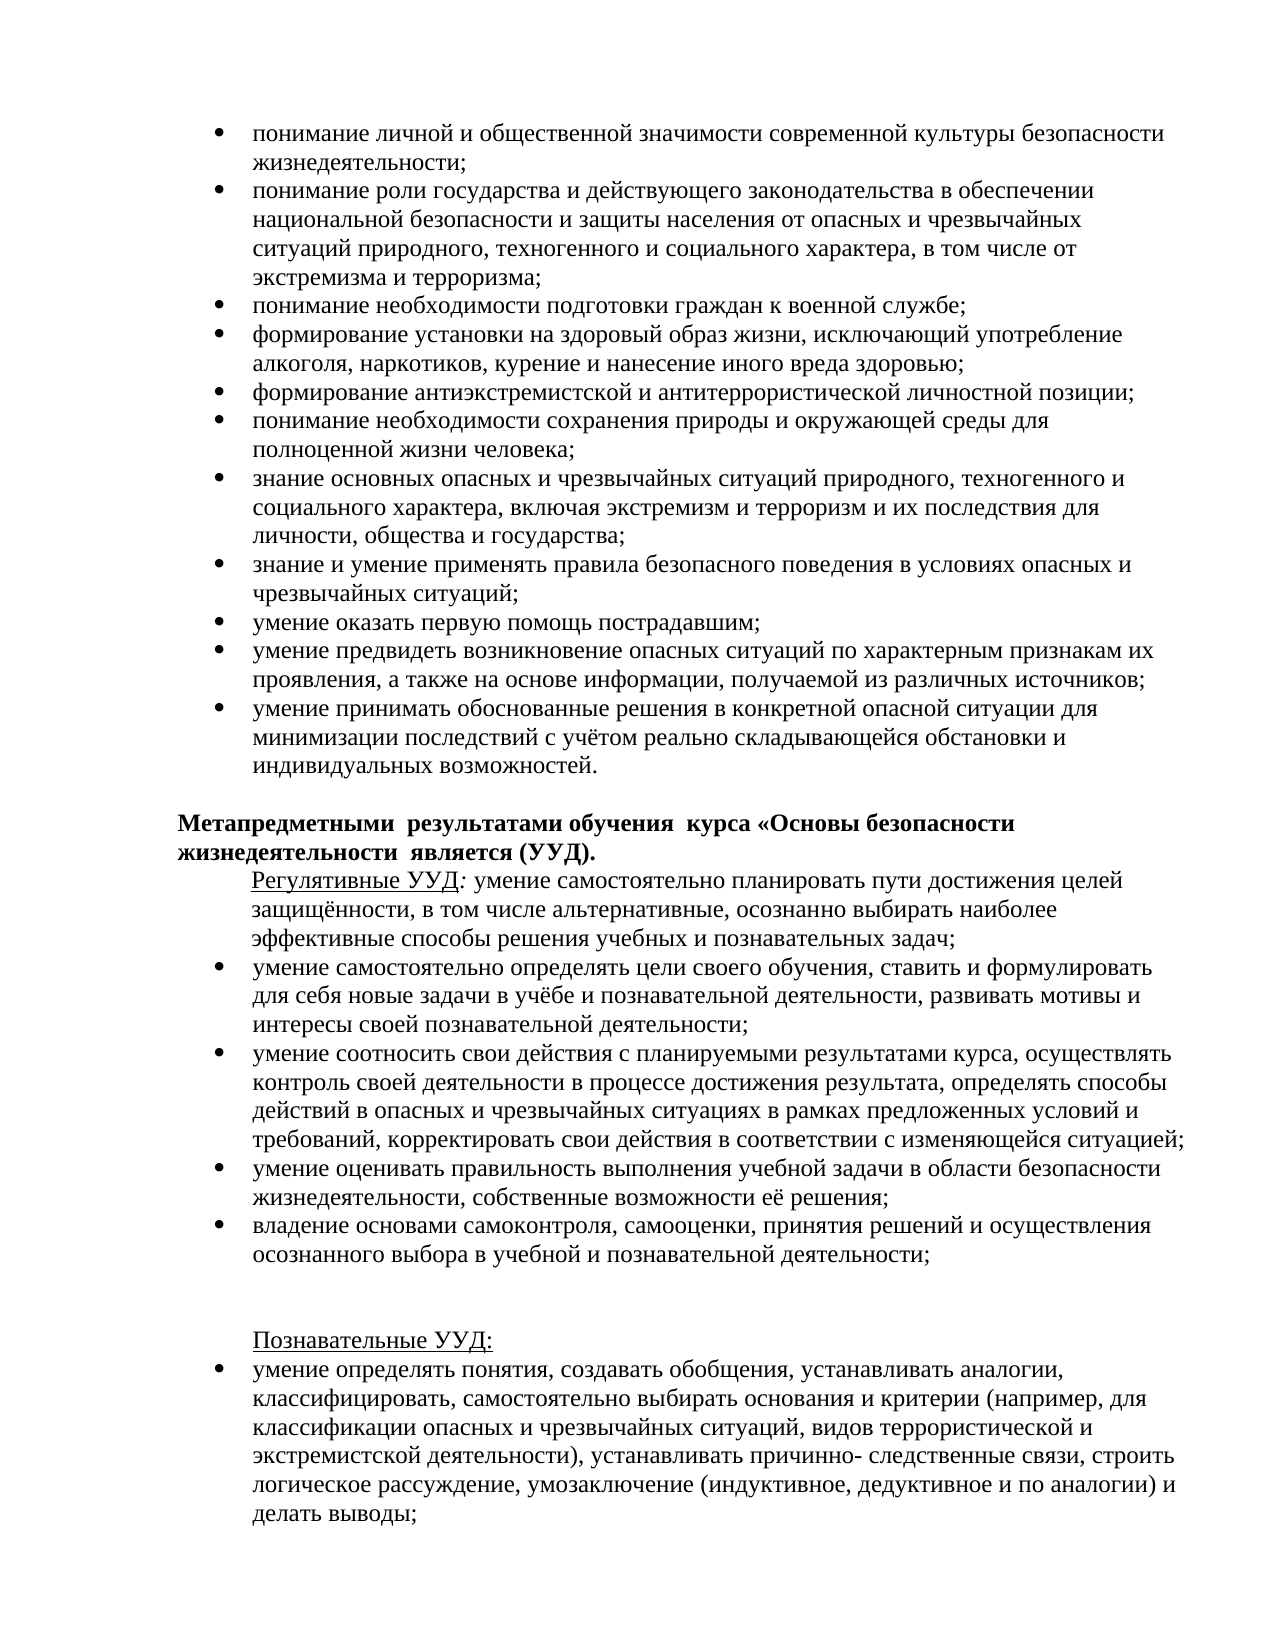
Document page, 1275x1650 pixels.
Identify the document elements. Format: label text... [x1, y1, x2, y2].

list умение оказать первую помощь пострадавшим; [215, 607, 1186, 636]
text Метапредметными результатами обучения курса «Основы безопасности жизнедеятельности является (УУД). [177, 808, 1186, 866]
list понимание необходимости сохранения природы и окружающей среды для полноценной жизни человека; [215, 406, 1186, 463]
list умение определять понятия, создавать обобщения, устанавливать аналогии, классифицировать, самостоятельно выбирать основания и критерии (например, для классификации опасных и чрезвычайных ситуаций, видов террористической и экстремистской деятельности), устанавливать причинно- следственные связи, строить логическое рассуждение, умозаключение (индуктивное, дедуктивное и по аналогии) и делать выводы; [215, 1354, 1186, 1527]
list понимание необходимости подготовки граждан к военной службе; [215, 291, 1186, 319]
list понимание личной и общественной значимости современной культуры безопасности жизнедеятельности; [215, 118, 1186, 176]
list владение основами самоконтроля, самооценки, принятия решений и осуществления осознанного выбора в учебной и познавательной деятельности; [215, 1211, 1186, 1268]
text Познавательные УУД: [252, 1326, 1186, 1354]
list умение оценивать правильность выполнения учебной задачи в области безопасности жизнедеятельности, собственные возможности её решения; [215, 1153, 1186, 1211]
list формирование установки на здоровый образ жизни, исключающий употребление алкоголя, наркотиков, курение и нанесение иного вреда здоровью; [215, 319, 1186, 377]
list понимание роли государства и действующего законодательства в обеспечении национальной безопасности и защиты населения от опасных и чрезвычайных ситуаций природного, техногенного и социального характера, в том числе от экстремизма и терроризма; [215, 176, 1186, 291]
list умение предвидеть возникновение опасных ситуаций по характерным признакам их проявления, а также на основе информации, получаемой из различных источников; [215, 636, 1186, 693]
list умение принимать обоснованные решения в конкретной опасной ситуации для минимизации последствий с учётом реально складывающейся обстановки и индивидуальных возможностей. [215, 693, 1186, 779]
list умение соотносить свои действия с планируемыми результатами курса, осуществлять контроль своей деятельности в процессе достижения результата, определять способы действий в опасных и чрезвычайных ситуациях в рамках предложенных условий и требований, корректировать свои действия в соответствии с изменяющейся ситуацией; [215, 1038, 1186, 1153]
list умение самостоятельно определять цели своего обучения, ставить и формулировать для себя новые задачи в учёбе и познавательной деятельности, развивать мотивы и интересы своей познавательной деятельности; [215, 952, 1186, 1038]
list знание основных опасных и чрезвычайных ситуаций природного, техногенного и социального характера, включая экстремизм и терроризм и их последствия для личности, общества и государства; [215, 463, 1186, 549]
list знание и умение применять правила безопасного поведения в условиях опасных и чрезвычайных ситуаций; [215, 549, 1186, 607]
list формирование антиэкстремистской и антитеррористической личностной позиции; [215, 377, 1186, 406]
text Регулятивные УУД: умение самостоятельно планировать пути достижения целей защищённости, в том числе альтернативные, осознанно выбирать наиболее эффективные способы решения учебных и познавательных задач; [251, 866, 1186, 952]
